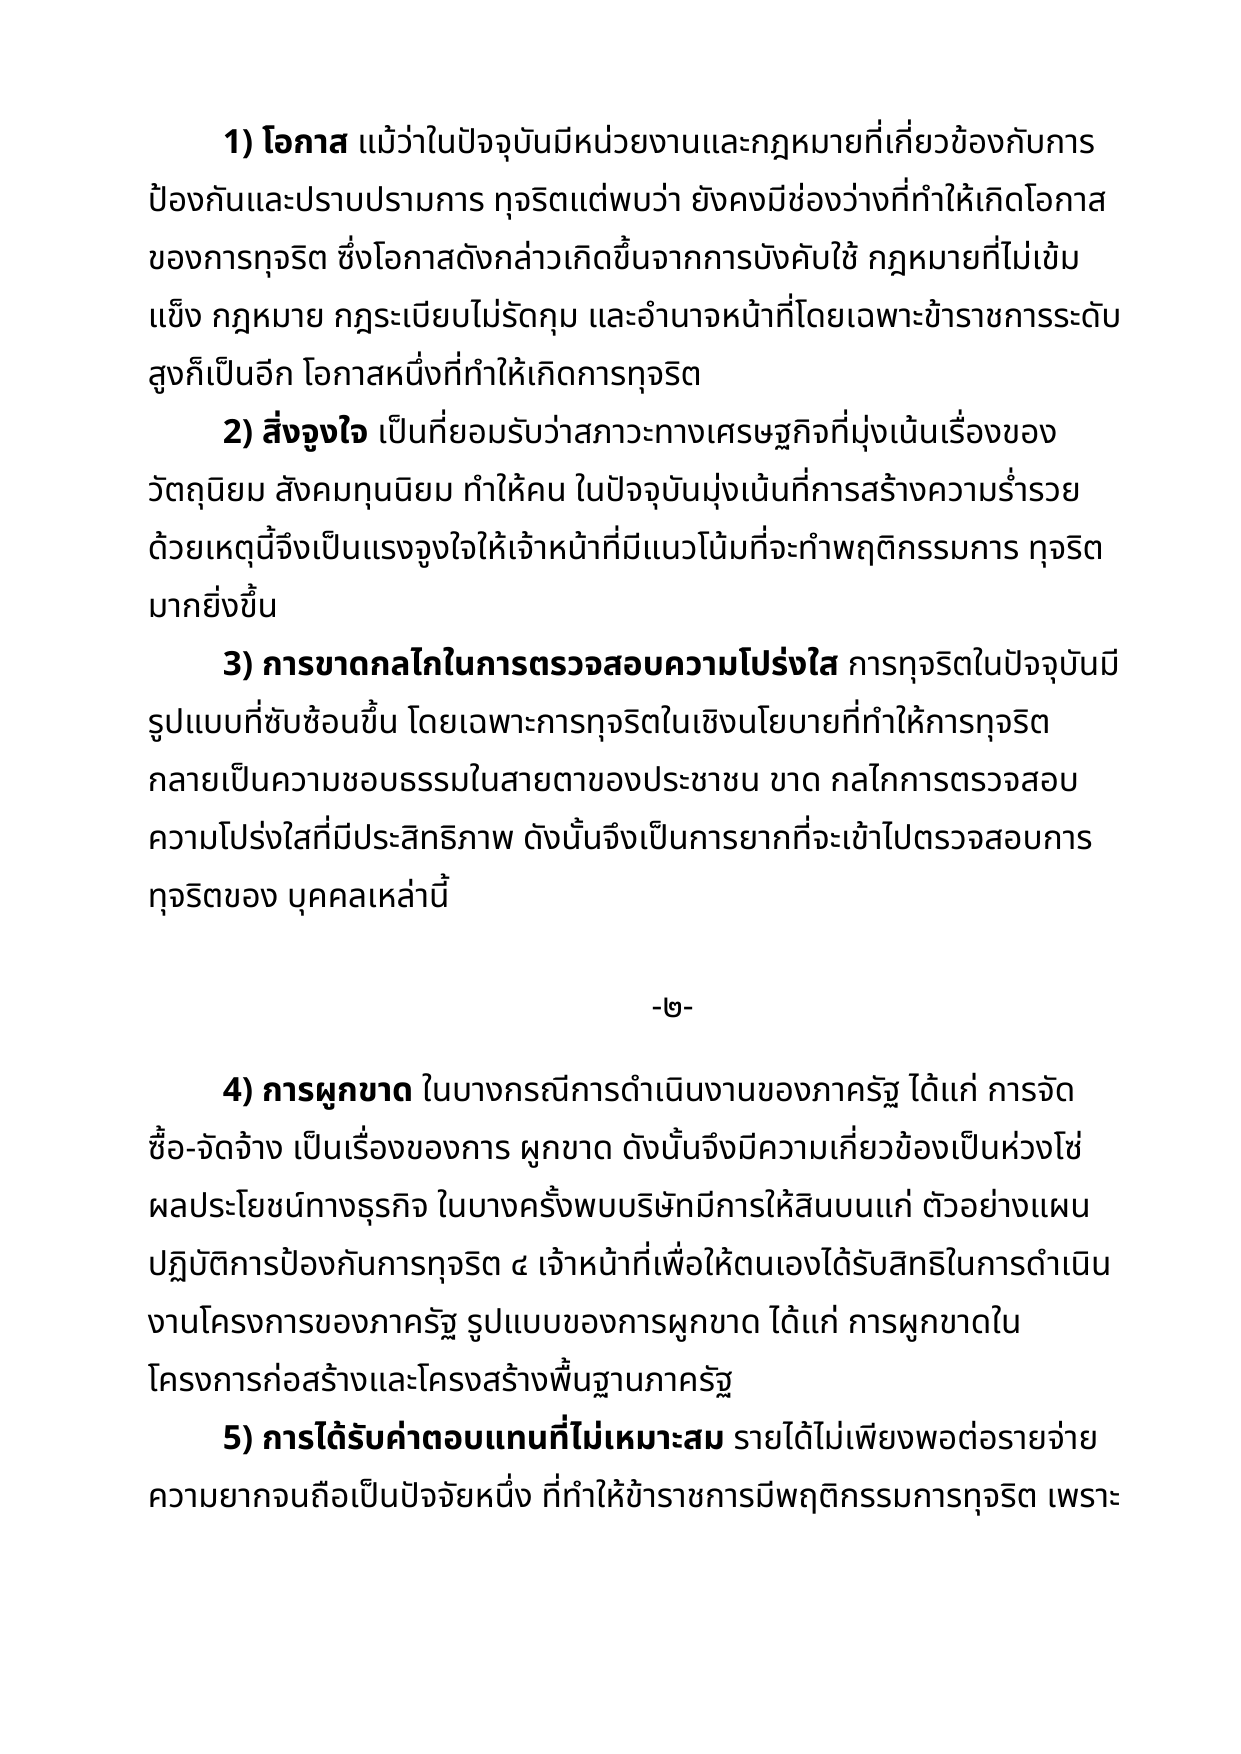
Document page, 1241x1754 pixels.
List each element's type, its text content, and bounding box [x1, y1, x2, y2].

text 1) โอกาส แม้ว่าในปัจจุบันมีหน่วยงานและกฎหมายที่เกี่ยวข้องกับการป้องกันและปราบปรามการ ทุจริตแต่พบว่า ยังคงมีช่องว่างที่ทําให้เกิดโอกาสของการทุจริต ซึ่งโอกาสดังกล่าวเกิดขึ้นจากการบังคับใช้ กฎหมายที่ไม่เข้มแข็ง กฎหมาย กฎระเบียบไม่รัดกุม และอํานาจหน้าที่โดยเฉพาะข้าราชการระดับสูงก็เป็นอีก โอกาสหนึ่งที่ทําให้เกิดการทุจริต [148, 118, 1122, 400]
text 3) การขาดกลไกในการตรวจสอบความโปร่งใส การทุจริตในปัจจุบันมีรูปแบบที่ซับซ้อนขึ้น โดยเฉพาะการทุจริตในเชิงนโยบายที่ทําให้การทุจริตกลายเป็นความชอบธรรมในสายตาของประชาชน ขาด กลไกการตรวจสอบความโปร่งใสที่มีประสิทธิภาพ ดังนั้นจึงเป็นการยากที่จะเข้าไปตรวจสอบการทุจริตของ บุคคลเหล่านี้ [148, 640, 1122, 922]
text 4) การผูกขาด ในบางกรณีการดําเนินงานของภาครัฐ ได้แก่ การจัดซื้อ-จัดจ้าง เป็นเรื่องของการ ผูกขาด ดังนั้นจึงมีความเกี่ยวข้องเป็นห่วงโซ่ผลประโยชน์ทางธุรกิจ ในบางครั้งพบบริษัทมีการให้สินบนแก่ ตัวอย่างแผนปฏิบัติการป้องกันการทุจริต ๔ เจ้าหน้าที่เพื่อให้ตนเองได้รับสิทธิในการดําเนินงานโครงการของภาครัฐ รูปแบบของการผูกขาด ได้แก่ การผูกขาดในโครงการก่อสร้างและโครงสร้างพื้นฐานภาครัฐ [148, 1066, 1122, 1406]
text -๒- [148, 982, 1122, 1032]
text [148, 1414, 1122, 1522]
text 2) สิ่งจูงใจ เป็นที่ยอมรับว่าสภาวะทางเศรษฐกิจที่มุ่งเน้นเรื่องของวัตถุนิยม สังคมทุนนิยม ทําให้คน ในปัจจุบันมุ่งเน้นที่การสร้างความร่ำรวย ด้วยเหตุนี้จึงเป็นแรงจูงใจให้เจ้าหน้าที่มีแนวโน้มที่จะทําพฤติกรรมการ ทุจริตมากยิ่งขึ้น [148, 408, 1122, 632]
